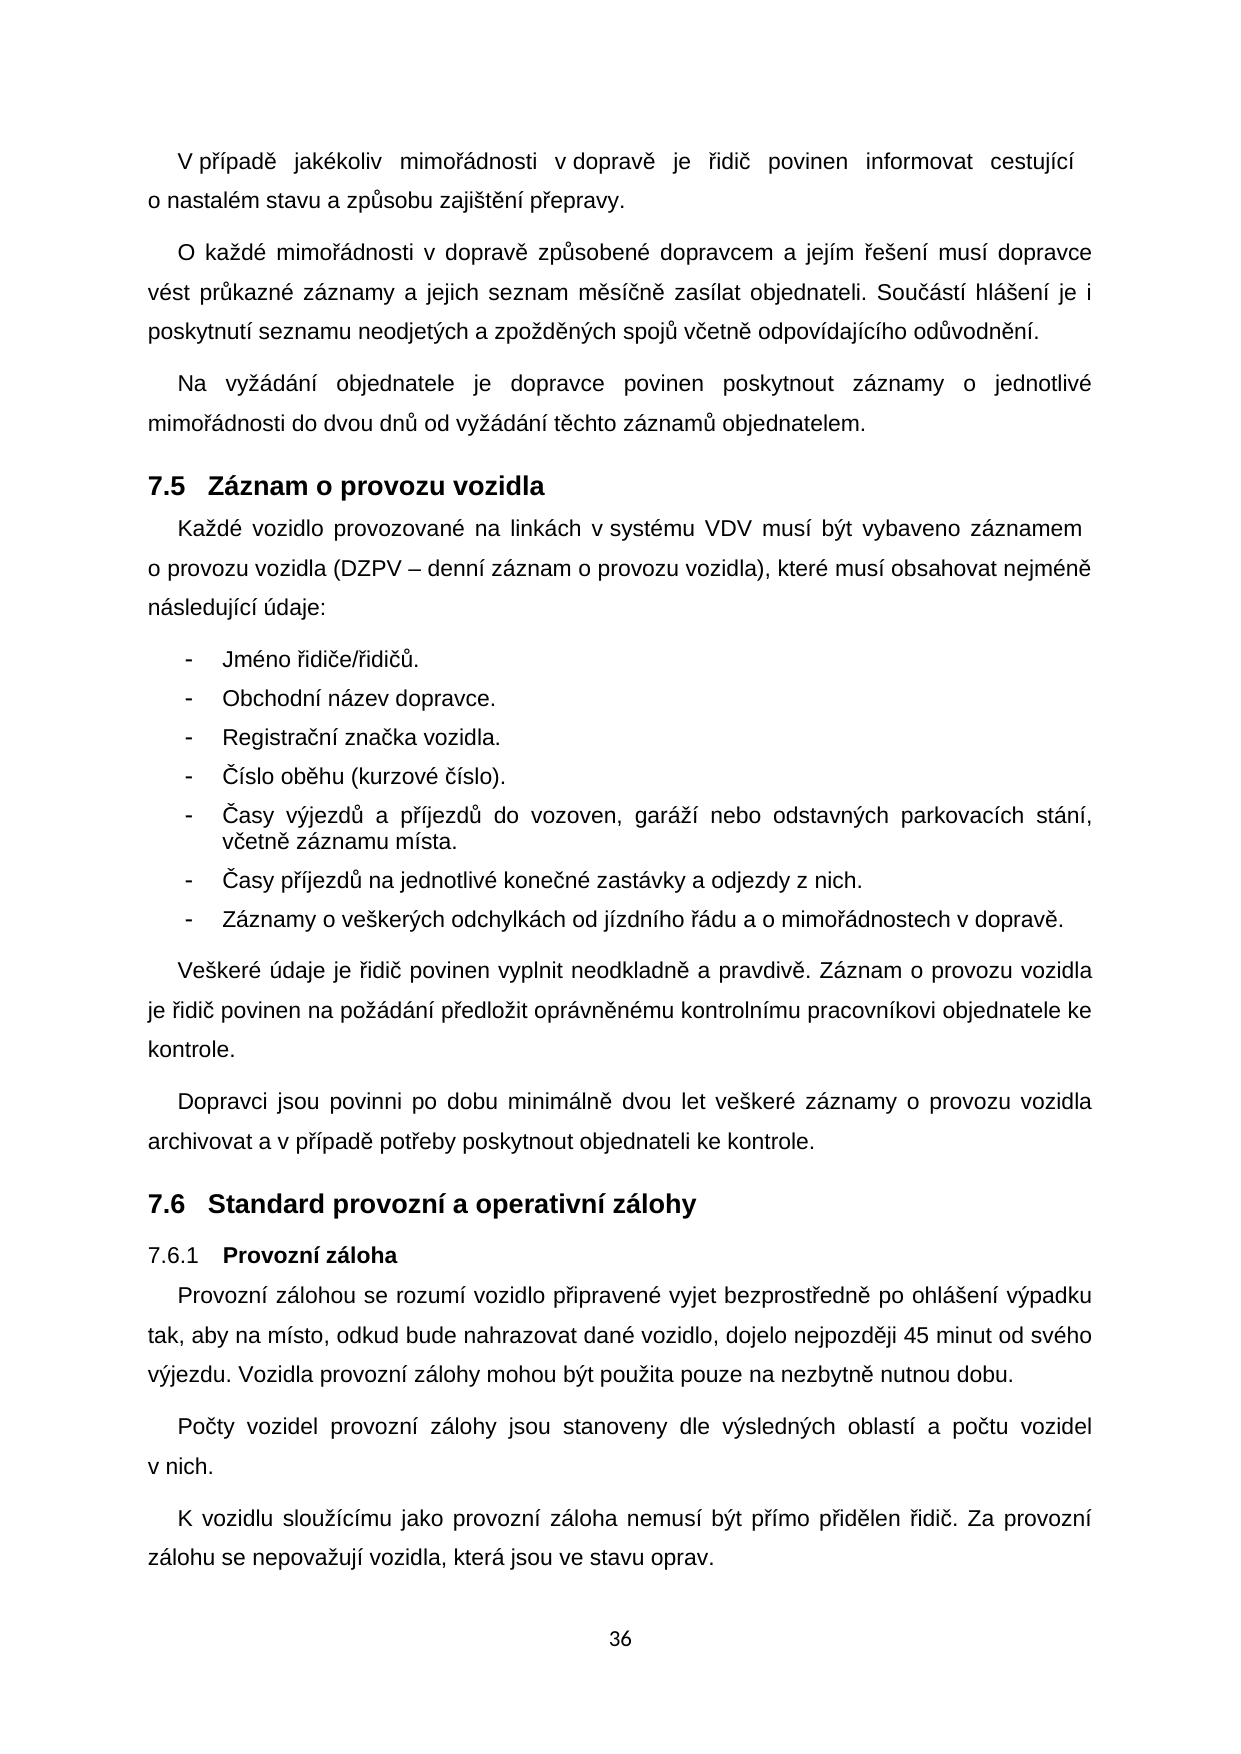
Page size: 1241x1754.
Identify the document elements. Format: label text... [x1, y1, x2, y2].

list Jméno řidiče/řidičů. [185, 646, 1093, 673]
list Číslo oběhu (kurzové číslo). [185, 763, 1093, 789]
list Obchodní název dopravce. [185, 685, 1093, 712]
text Dopravci jsou povinni po dobu minimálně dvou let veškeré záznamy o provozu vozidla archivovat a v případě potřeby poskytnout objednateli ke kontrole. [148, 1088, 1093, 1154]
text V případě jakékoliv mimořádnosti v dopravě je řidič povinen informovat cestující o nastalém stavu a způsobu zajištění přepravy. [148, 148, 1093, 213]
text Provozní zálohou se rozumí vozidlo připravené vyjet bezprostředně po ohlášení výpadku tak, aby na místo, odkud bude nahrazovat dané vozidlo, dojelo nejpozději 45 minut od svého výjezdu. Vozidla provozní zálohy mohou být použita pouze na nezbytně nutnou dobu. [148, 1282, 1093, 1388]
list Záznamy o veškerých odchylkách od jízdního řádu a o mimořádnostech v dopravě. [185, 906, 1093, 932]
text K vozidlu sloužícímu jako provozní záloha nemusí být přímo přidělen řidič. Za provozní zálohu se nepovažují vozidla, která jsou ve stavu oprav. [148, 1505, 1093, 1571]
list Časy výjezdů a příjezdů do vozoven, garáží nebo odstavných parkovacích stání, včetně záznamu místa. [185, 802, 1093, 854]
text Veškeré údaje je řidič povinen vyplnit neodkladně a pravdivě. Záznam o provozu vozidla je řidič povinen na požádání předložit oprávněnému kontrolnímu pracovníkovi objednatele ke kontrole. [148, 957, 1093, 1062]
list Registrační značka vozidla. [185, 724, 1093, 750]
text Každé vozidlo provozované na linkách v systému VDV musí být vybaveno záznamem o provozu vozidla (DZPV – denní záznam o provozu vozidla), které musí obsahovat nejméně následující údaje: [148, 515, 1093, 621]
text Na vyžádání objednatele je dopravce povinen poskytnout záznamy o jednotlivé mimořádnosti do dvou dnů od vyžádání těchto záznamů objednatelem. [148, 370, 1093, 436]
text Počty vozidel provozní zálohy jsou stanoveny dle výsledných oblastí a počtu vozidel v nich. [148, 1413, 1093, 1479]
subtitle Standard provozní a operativní zálohy [148, 1188, 1093, 1219]
text O každé mimořádnosti v dopravě způsobené dopravcem a jejím řešení musí dopravce vést průkazné záznamy a jejich seznam měsíčně zasílat objednateli. Součástí hlášení je i poskytnutí seznamu neodjetých a zpožděných spojů včetně odpovídajícího odůvodnění. [148, 239, 1093, 344]
subtitle Záznam o provozu vozidla [148, 470, 1093, 501]
list Časy příjezdů na jednotlivé konečné zastávky a odjezdy z nich. [185, 867, 1093, 893]
subtitle Provozní záloha [148, 1242, 1093, 1268]
